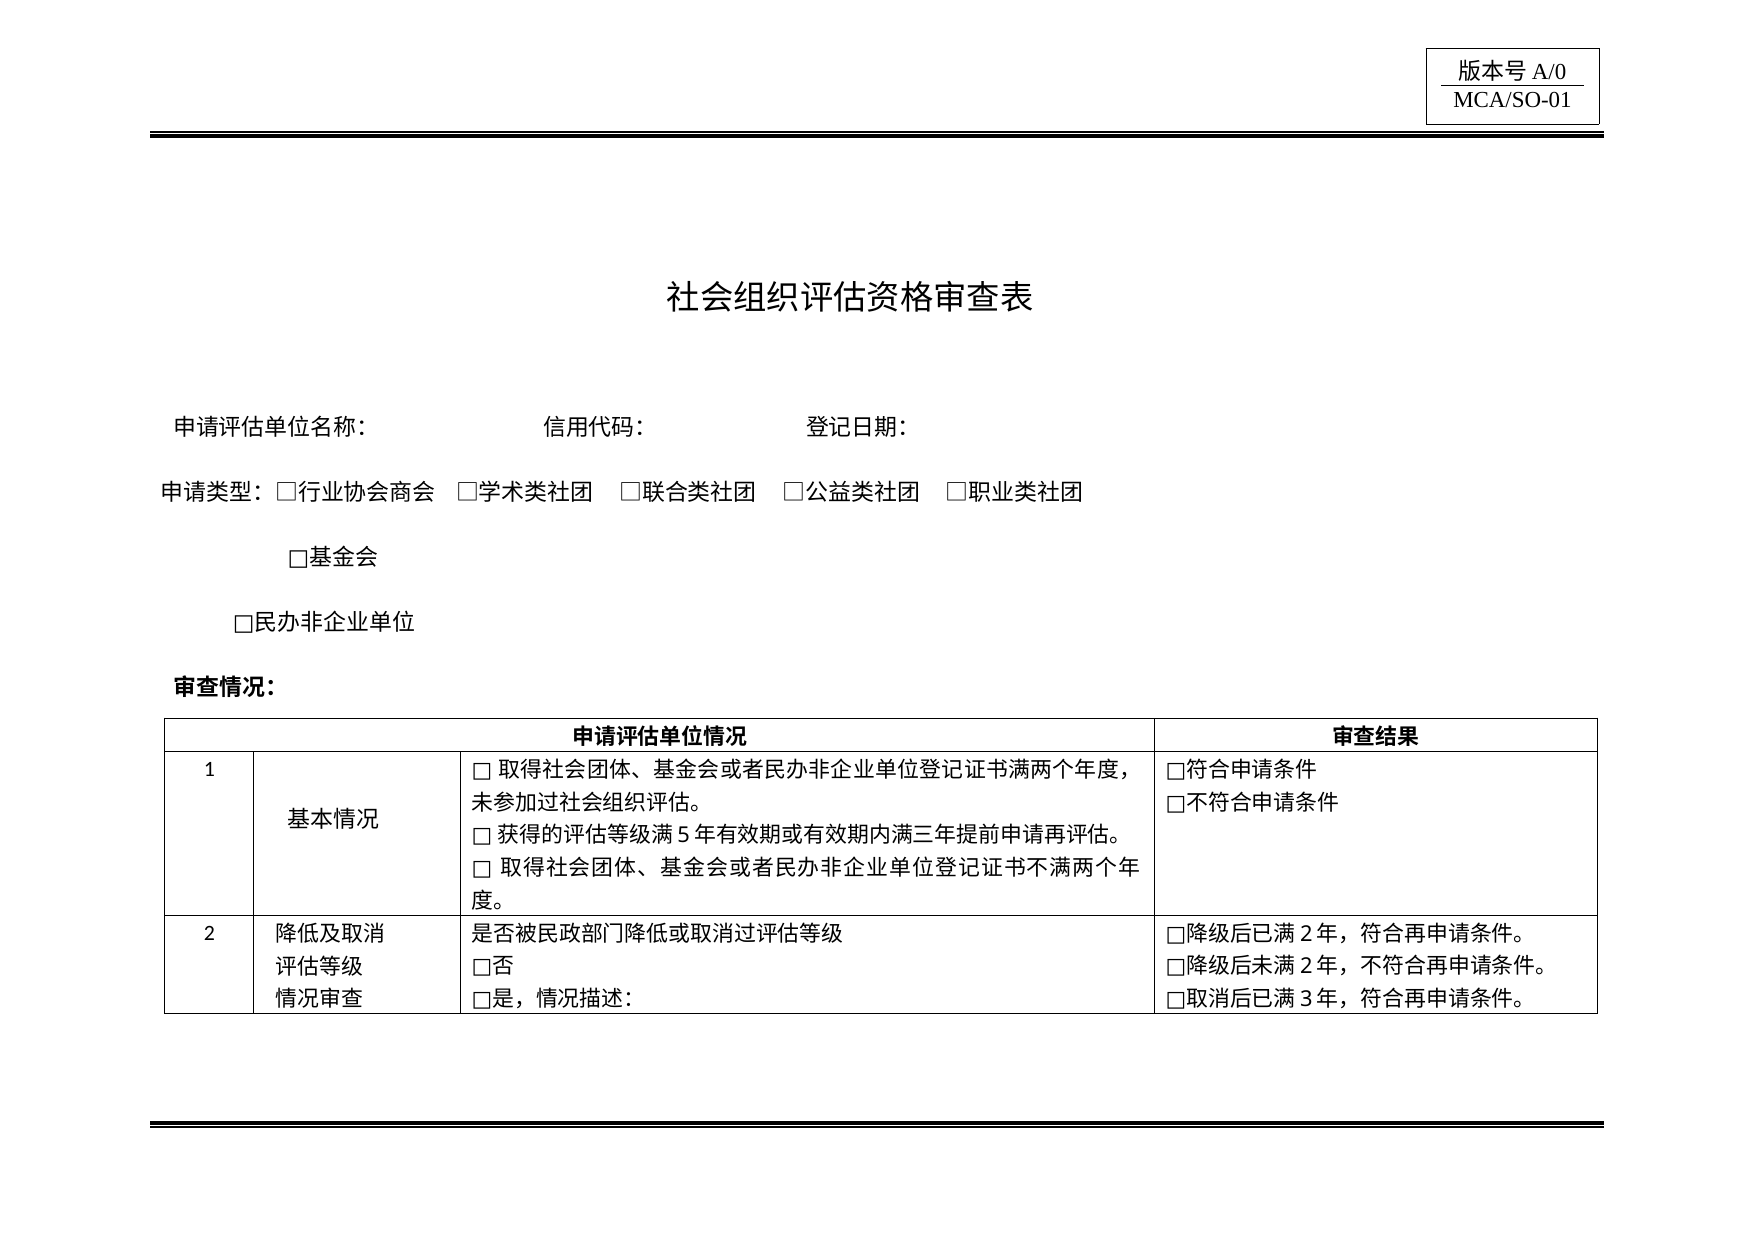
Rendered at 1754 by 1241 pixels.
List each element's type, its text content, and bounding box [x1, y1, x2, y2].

table_cell 降低及取消 评估等级 情况审查 [254, 916, 460, 1013]
text □民办非企业单位 [150, 588, 1604, 653]
table_cell □ 取得社会团体、基金会或者民办非企业单位登记证书满两个年度，未参加过社会组织评估。 □ 获得的评估等级满5年有效期或有效期内满三年提前申请再评估。 □ 取得社会团体、基金会或者民办非企业单位登记证书不满两个年度。 [461, 752, 1154, 915]
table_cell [461, 916, 1154, 1013]
text □基金会 [150, 523, 1604, 588]
table_cell 基本情况 [254, 752, 460, 915]
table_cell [1155, 916, 1597, 1013]
table_header 审查结果 [1155, 719, 1597, 751]
table_cell 2 [165, 916, 253, 1013]
table_cell 1 [165, 752, 253, 915]
table_cell □符合申请条件 □不符合申请条件 [1155, 752, 1597, 915]
text 审查情况： [150, 653, 1604, 718]
text 社会组织评估资格审查表 [150, 263, 1604, 328]
table_header 申请评估单位情况 [165, 719, 1154, 751]
text 申请类型：□行业协会商会 □学术类社团 □联合类社团 □公益类社团 □职业类社团 [150, 458, 1604, 523]
text 申请评估单位名称： 信用代码： 登记日期： [150, 393, 1604, 458]
